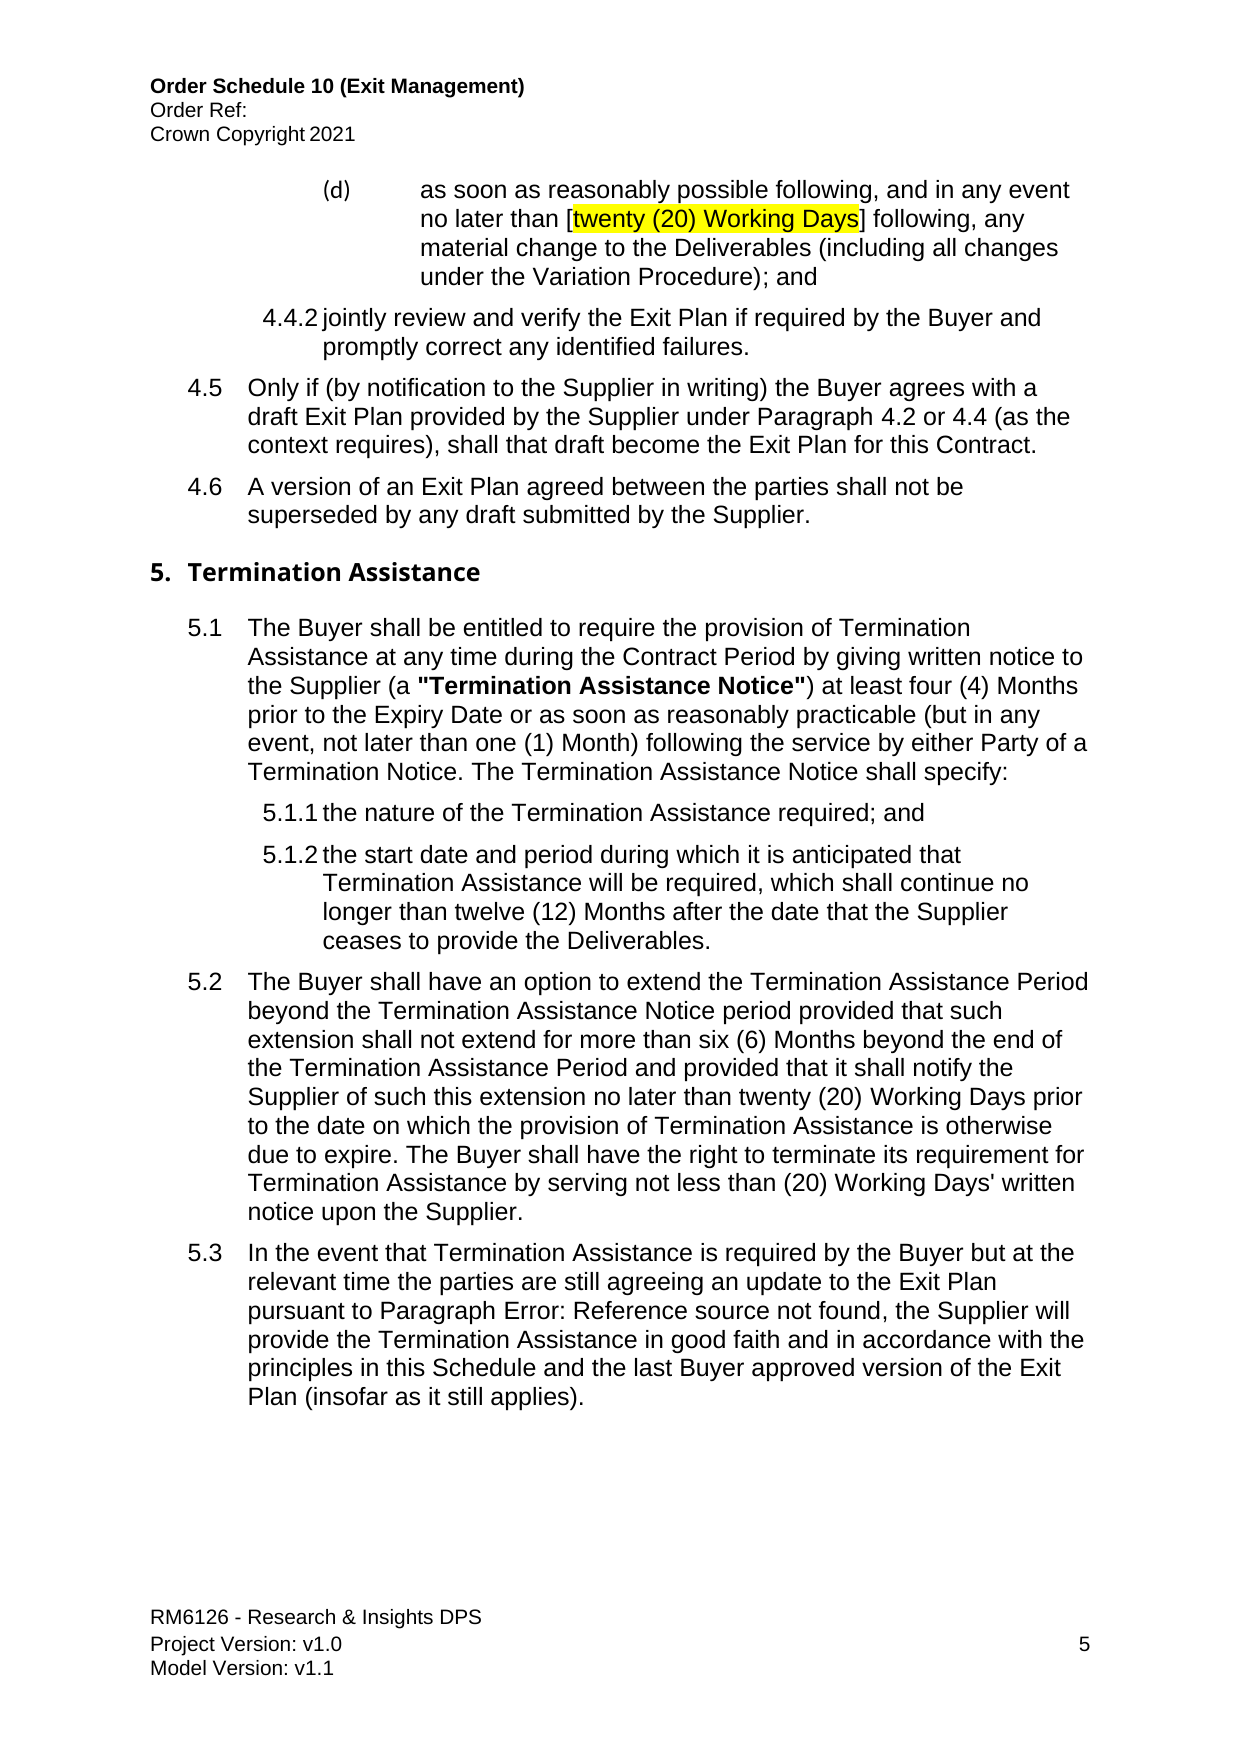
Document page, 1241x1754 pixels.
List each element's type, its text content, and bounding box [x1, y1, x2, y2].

text A version of an Exit Plan agreed between the parties shall not be superseded by any draft submitted by the Supplier. [187, 472, 1090, 529]
text The Buyer shall have an option to extend the Termination Assistance Period beyond the Termination Assistance Notice period provided that such extension shall not extend for more than six (6) Months beyond the end of the Termination Assistance Period and provided that it shall notify the Supplier of such this extension no later than twenty (20) Working Days prior to the date on which the provision of Termination Assistance is otherwise due to expire. The Buyer shall have the right to terminate its requirement for Termination Assistance by serving not less than (20) Working Days' written notice upon the Supplier. [187, 967, 1090, 1226]
text The Buyer shall be entitled to require the provision of Termination Assistance at any time during the Contract Period by giving written notice to the Supplier (a "Termination Assistance Notice") at least four (4) Months prior to the Expiry Date or as soon as reasonably practicable (but in any event, not later than one (1) Month) following the service by either Party of a Termination Notice. The Termination Assistance Notice shall specify: [187, 613, 1090, 786]
text the start date and period during which it is anticipated that Termination Assistance will be required, which shall continue no longer than twelve (12) Months after the date that the Supplier ceases to provide the Deliverables. [262, 839, 1090, 954]
text the nature of the Termination Assistance required; and [262, 798, 1090, 827]
subtitle Termination Assistance [150, 554, 1090, 588]
text Only if (by notification to the Supplier in writing) the Buyer agrees with a draft Exit Plan provided by the Supplier under Paragraph 4.2 or 4.4 (as the context requires), shall that draft become the Exit Plan for this Contract. [187, 373, 1090, 459]
text as soon as reasonably possible following, and in any event no later than [twenty (20) Working Days] following, any material change to the Deliverables (including all changes under the Variation Procedure); and [322, 174, 1090, 291]
text jointly review and verify the Exit Plan if required by the Buyer and promptly correct any identified failures. [262, 303, 1090, 361]
